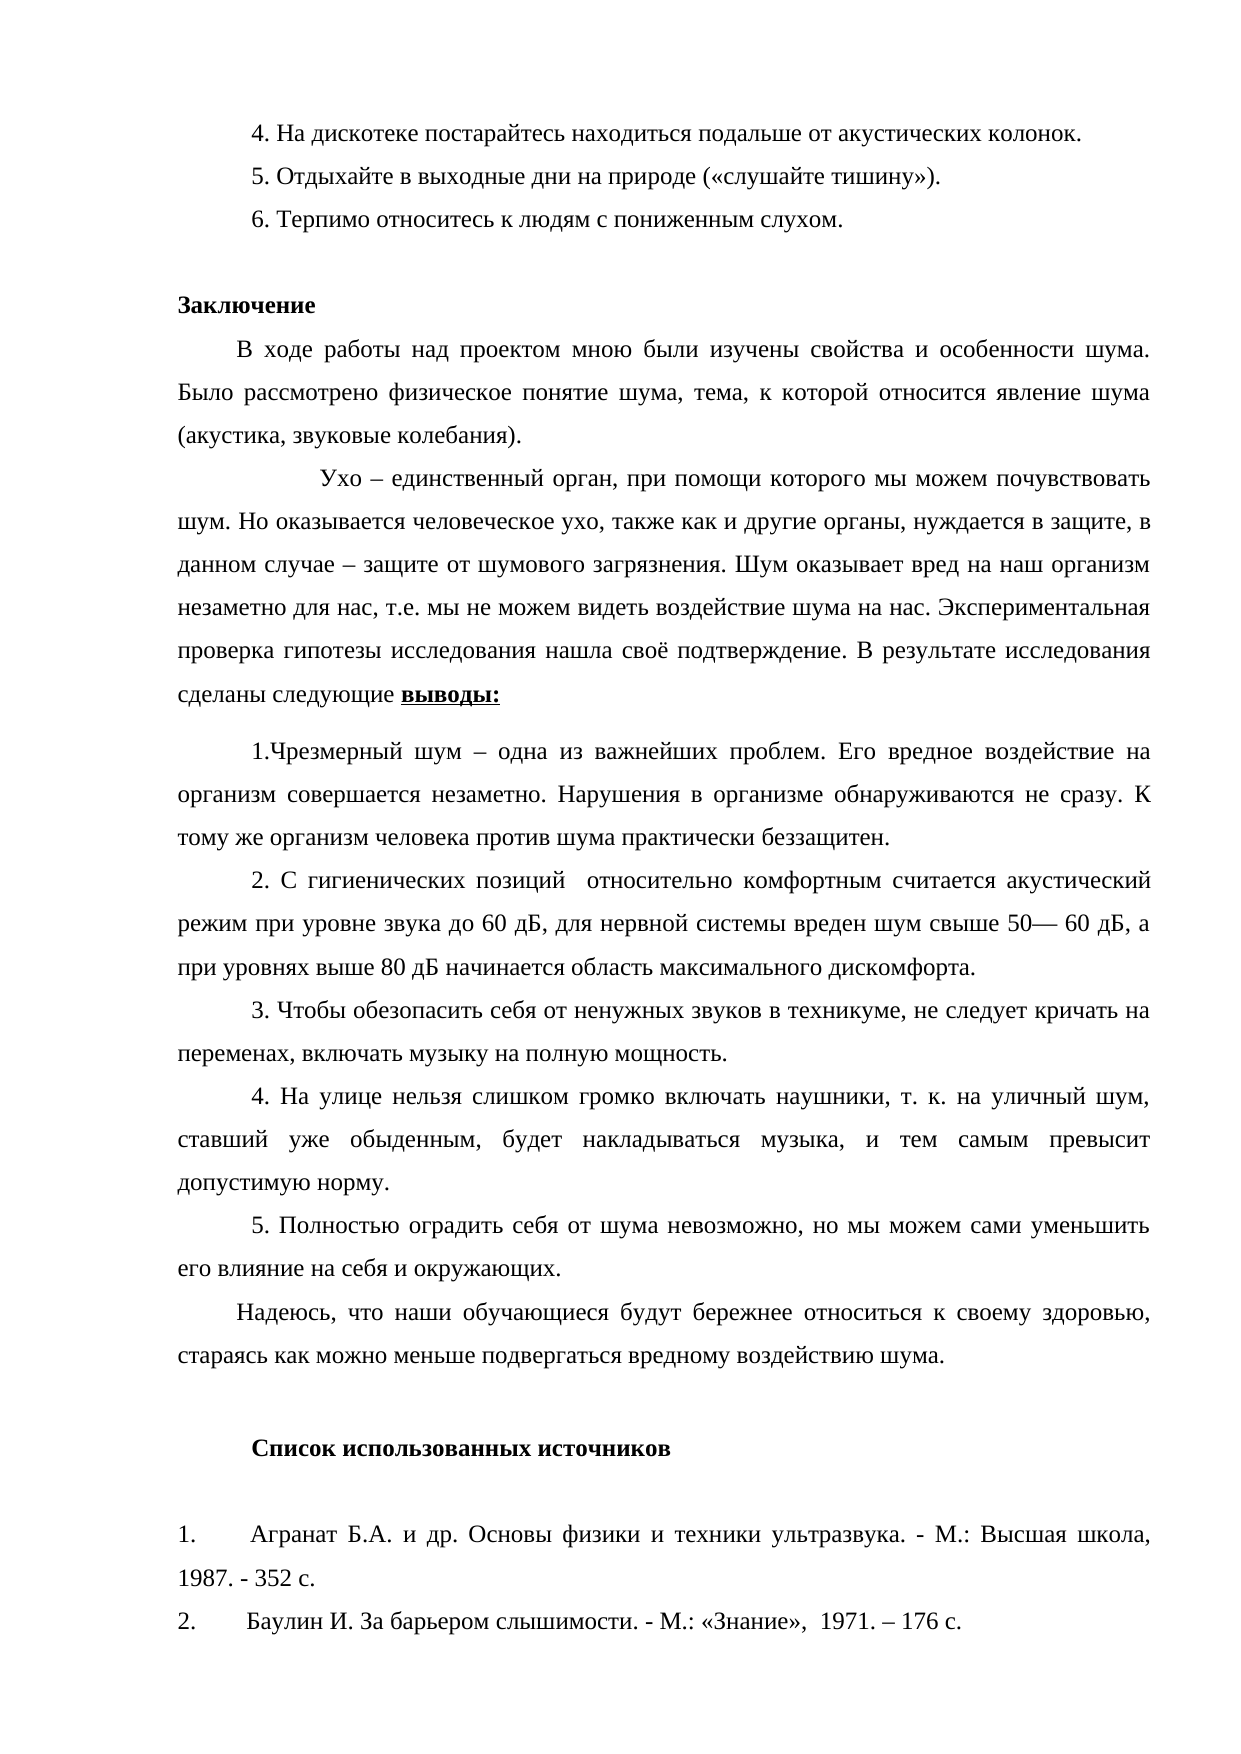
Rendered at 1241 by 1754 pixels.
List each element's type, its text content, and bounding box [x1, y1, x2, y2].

text 4. На улице нельзя слишком громко включать наушники, т. к. на уличный шум, ставший уже обыденным, будет накладываться музыка, и тем самым превысит допустимую норму. [177, 1081, 1152, 1196]
text 5. Отдыхайте в выходные дни на природе («слушайте тишину»). [177, 161, 1152, 190]
text В ходе работы над проектом мною были изучены свойства и особенности шума. Было рассмотрено физическое понятие шума, тема, к которой относится явление шума (акустика, звуковые колебания). [177, 334, 1152, 449]
text 6. Терпимо относитесь к людям с пониженным слухом. [177, 204, 1152, 233]
text 3. Чтобы обезопасить себя от ненужных звуков в техникуме, не следует кричать на переменах, включать музыку на полную мощность. [177, 995, 1152, 1067]
text 1. Агранат Б.А. и др. Основы физики и техники ультразвука. - М.: Высшая школа, 1987. - 352 с. [177, 1519, 1152, 1591]
text Список использованных источников [177, 1433, 1152, 1462]
text 5. Полностью оградить себя от шума невозможно, но мы можем сами уменьшить его влияние на себя и окружающих. [177, 1210, 1152, 1282]
text 1.Чрезмерный шум – одна из важнейших проблем. Его вредное воздействие на организм совершается незаметно. Нарушения в организме обнаруживаются не сразу. К тому же организм человека против шума практически беззащитен. [177, 736, 1152, 851]
text 2. С гигиенических позиций относительно комфортным считается акустический режим при уровне звука до 60 дБ, для нервной системы вреден шум свыше 50— 60 дБ, а при уровнях выше 80 дБ начинается область максимального дискомфорта. [177, 865, 1152, 980]
text 4. На дискотеке постарайтесь находиться подальше от акустических колонок. [177, 118, 1152, 147]
text 2. Баулин И. За барьером слышимости. - М.: «Знание», 1971. – 176 с. [177, 1606, 1152, 1634]
text Ухо – единственный орган, при помощи которого мы можем почувствовать шум. Но оказывается человеческое ухо, также как и другие органы, нуждается в защите, в данном случае – защите от шумового загрязнения. Шум оказывает вред на наш организм незаметно для нас, т.е. мы не можем видеть воздействие шума на нас. Экспериментальная проверка гипотезы исследования нашла своё подтверждение. В результате исследования сделаны следующие выводы: [177, 463, 1152, 707]
text Надеюсь, что наши обучающиеся будут бережнее относиться к своему здоровью, стараясь как можно меньше подвергаться вредному воздействию шума. [177, 1297, 1152, 1368]
text Заключение [177, 291, 1152, 319]
